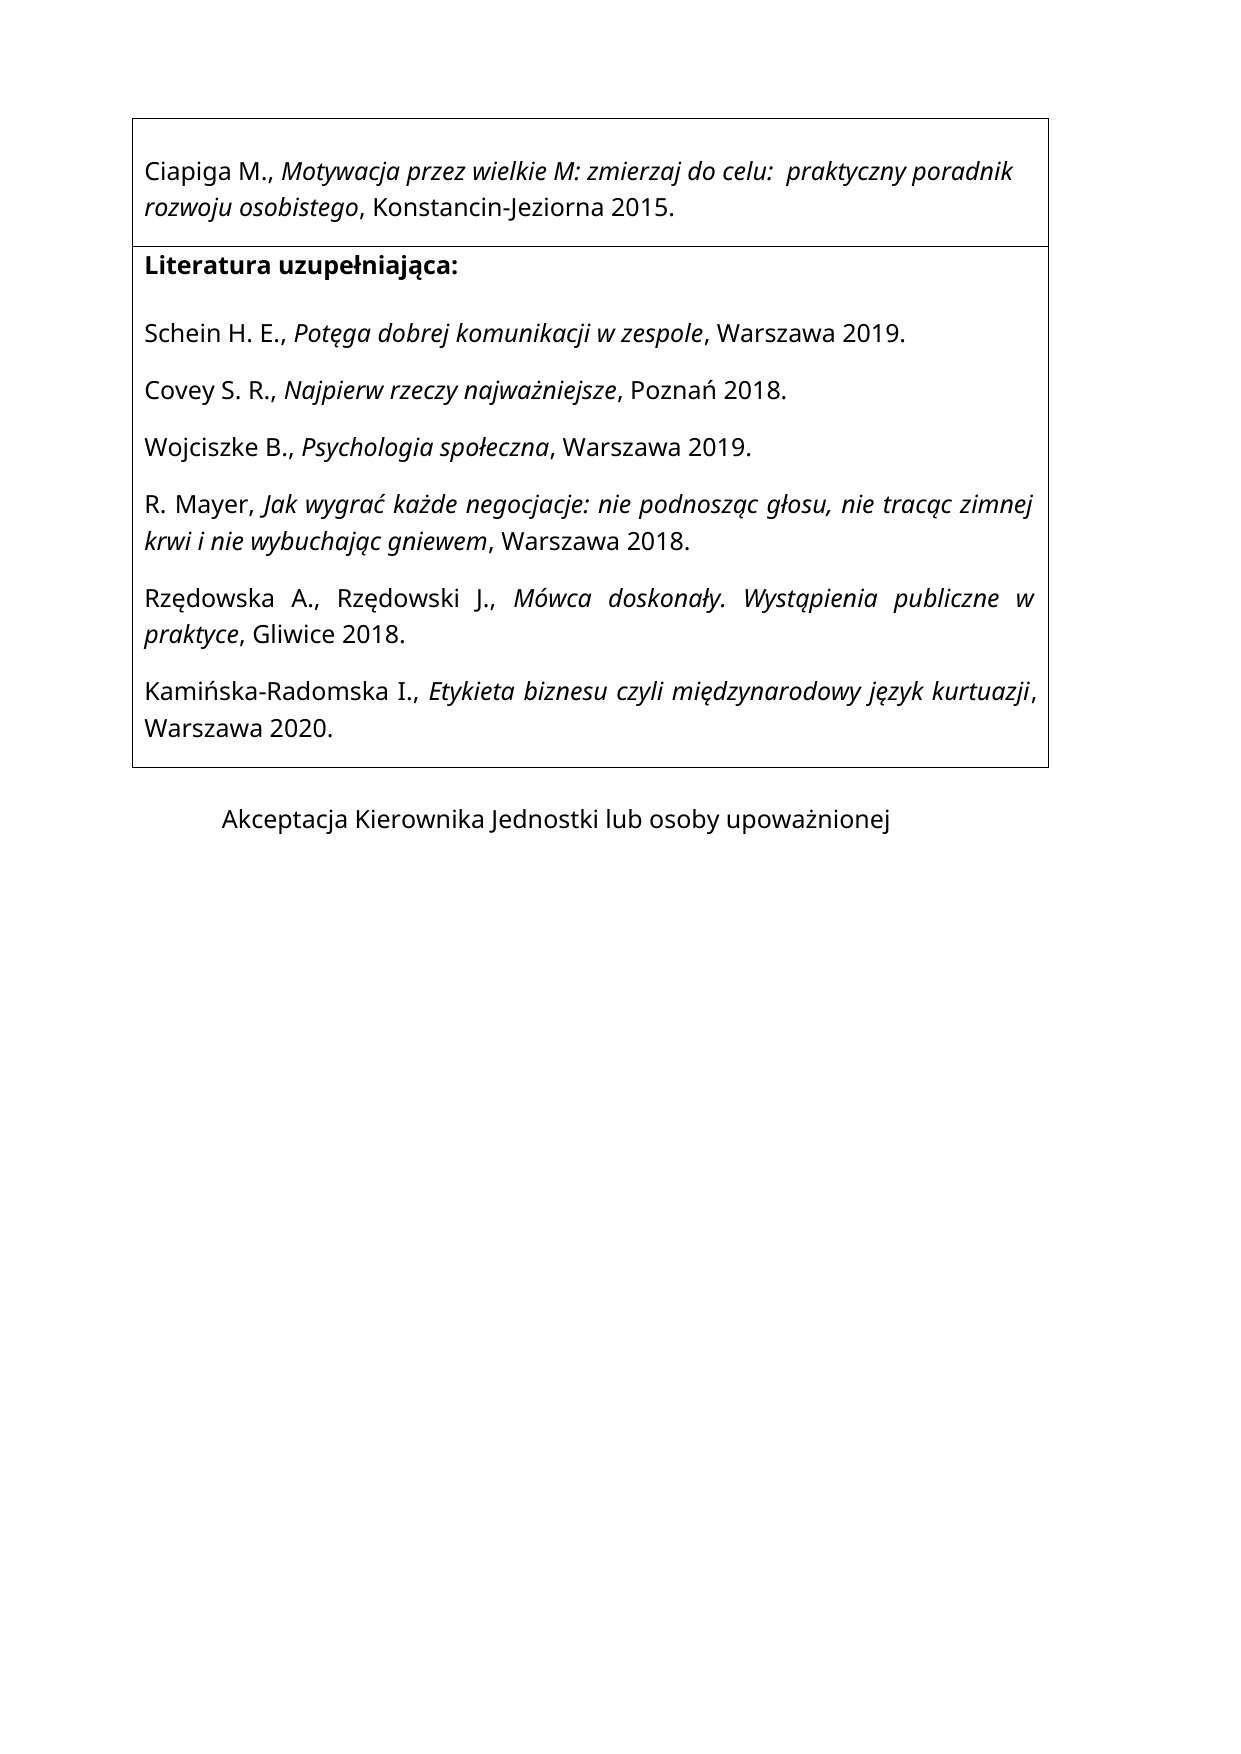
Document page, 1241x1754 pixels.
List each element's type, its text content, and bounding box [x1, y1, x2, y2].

text Akceptacja Kierownika Jednostki lub osoby upoważnionej [118, 802, 1122, 836]
table_cell Literatura uzupełniająca: Schein H. E., Potęga dobrej komunikacji w zespole, Warszawa 2019. Covey S. R., Najpierw rzeczy najważniejsze, Poznań 2018. Wojciszke B., Psychologia społeczna, Warszawa 2019. R. Mayer, Jak wygrać każde negocjacje: nie podnosząc głosu, nie tracąc zimnej krwi i nie wybuchając gniewem, Warszawa 2018. Rzędowska A., Rzędowski J., Mówca doskonały. Wystąpienia publiczne w praktyce, Gliwice 2018. Kamińska-Radomska I., Etykieta biznesu czyli międzynarodowy język kurtuazji, Warszawa 2020. [133, 247, 1048, 767]
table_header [133, 119, 1048, 246]
